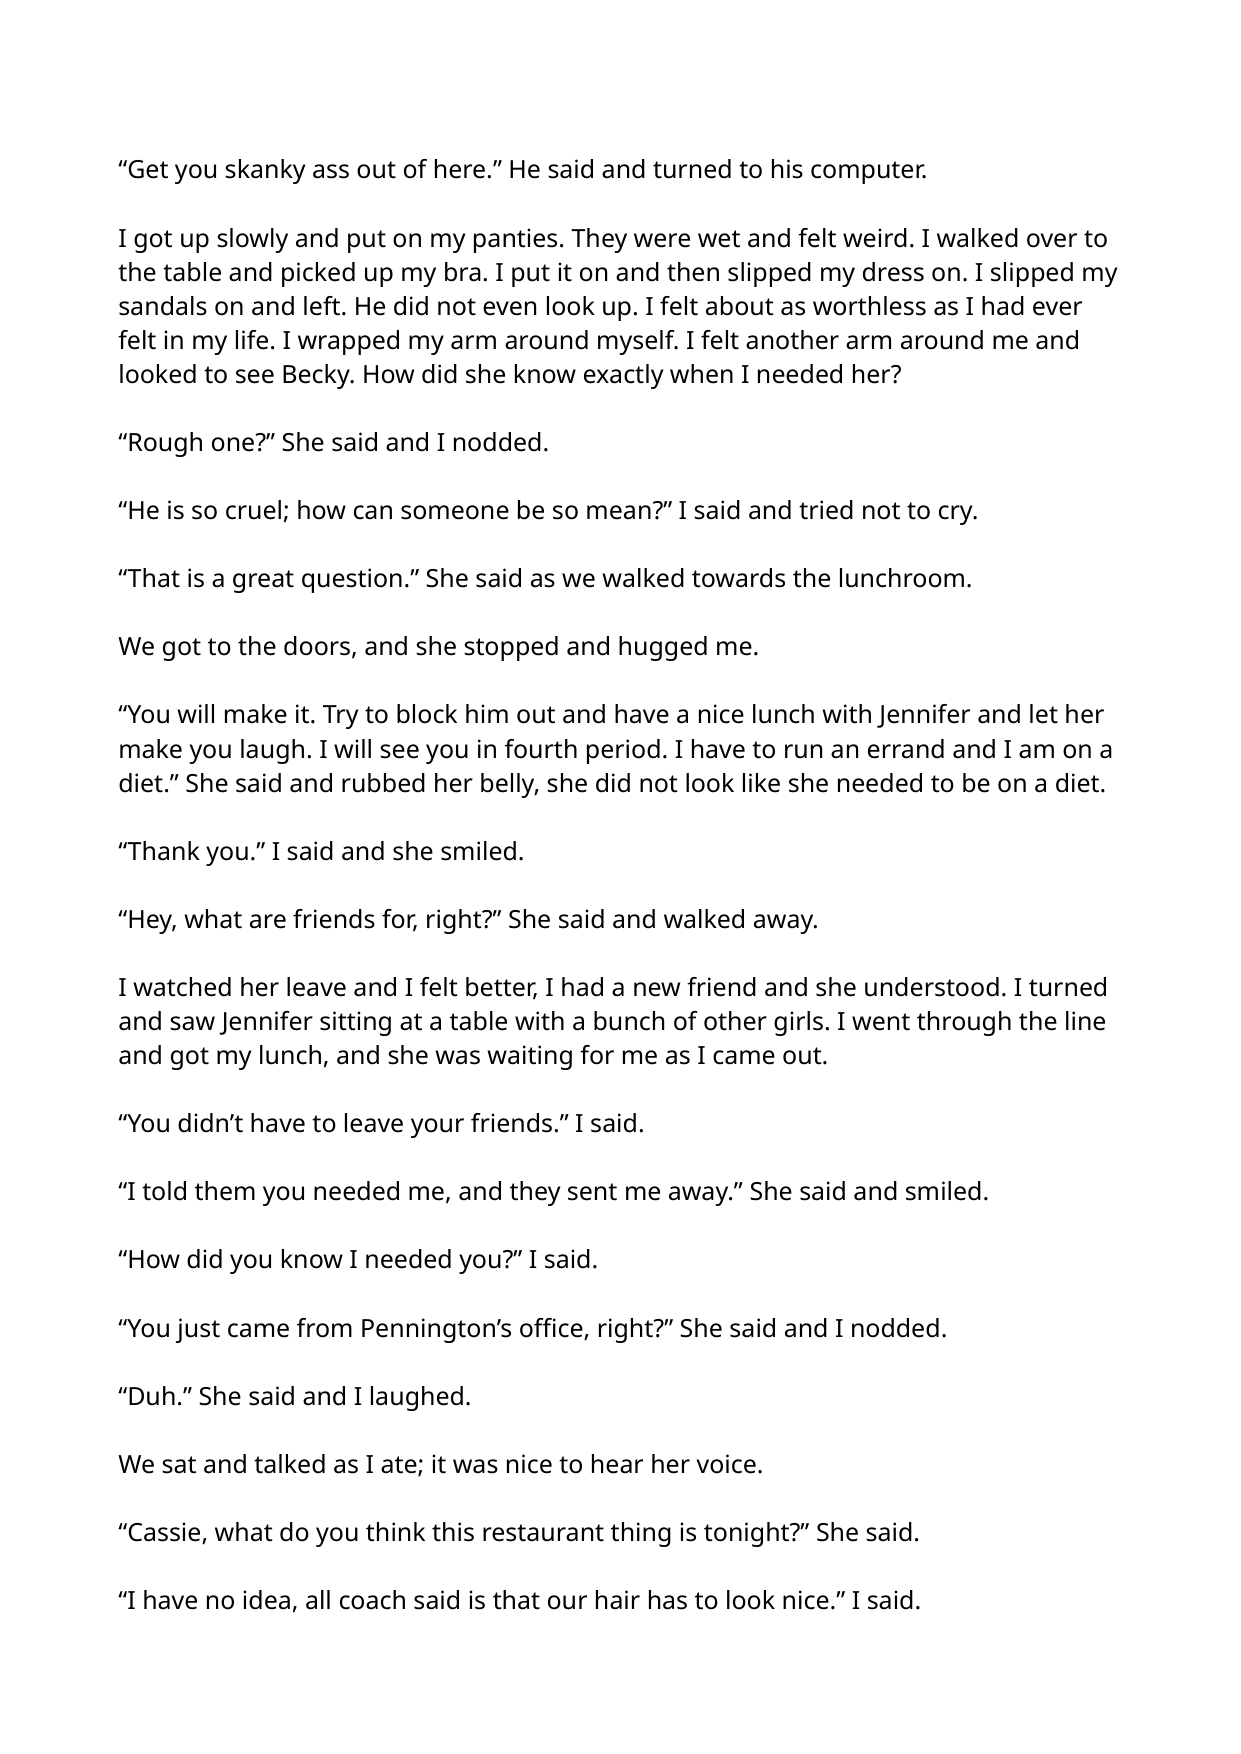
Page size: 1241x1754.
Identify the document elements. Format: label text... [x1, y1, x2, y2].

text “How did you know I needed you?” I said. [118, 1242, 1122, 1276]
text We sat and talked as I ate; it was nice to hear her voice. [118, 1447, 1122, 1481]
text “You didn’t have to leave your friends.” I said. [118, 1106, 1122, 1140]
text I watched her leave and I felt better, I had a new friend and she understood. I turned and saw Jennifer sitting at a table with a bunch of other girls. I went through the line and got my lunch, and she was waiting for me as I came out. [118, 970, 1122, 1072]
text “Thank you.” I said and she smiled. [118, 833, 1122, 867]
text “Duh.” She said and I laughed. [118, 1378, 1122, 1412]
text “I told them you needed me, and they sent me away.” She said and smiled. [118, 1174, 1122, 1208]
text We got to the doors, and she stopped and hugged me. [118, 629, 1122, 663]
text “You will make it. Try to block him out and have a nice lunch with Jennifer and let her make you laugh. I will see you in fourth period. I have to run an errand and I am on a diet.” She said and rubbed her belly, she did not look like she needed to be on a diet. [118, 697, 1122, 799]
text “Rough one?” She said and I nodded. [118, 425, 1122, 459]
text I got up slowly and put on my panties. They were wet and felt weird. I walked over to the table and picked up my bra. I put it on and then slipped my dress on. I slipped my sandals on and left. He did not even look up. I felt about as worthless as I had ever felt in my life. I wrapped my arm around myself. I felt another arm around me and looked to see Becky. How did she know exactly when I needed her? [118, 220, 1122, 391]
text “You just came from Pennington’s office, right?” She said and I nodded. [118, 1310, 1122, 1344]
text “I have no idea, all coach said is that our hair has to look nice.” I said. [118, 1583, 1122, 1617]
text “He is so cruel; how can someone be so mean?” I said and tried not to cry. [118, 493, 1122, 527]
text “Hey, what are friends for, right?” She said and walked away. [118, 902, 1122, 936]
text “Cassie, what do you think this restaurant thing is tonight?” She said. [118, 1515, 1122, 1549]
text “Get you skanky ass out of here.” He said and turned to his computer. [118, 152, 1122, 186]
text “That is a great question.” She said as we walked towards the lunchroom. [118, 561, 1122, 595]
